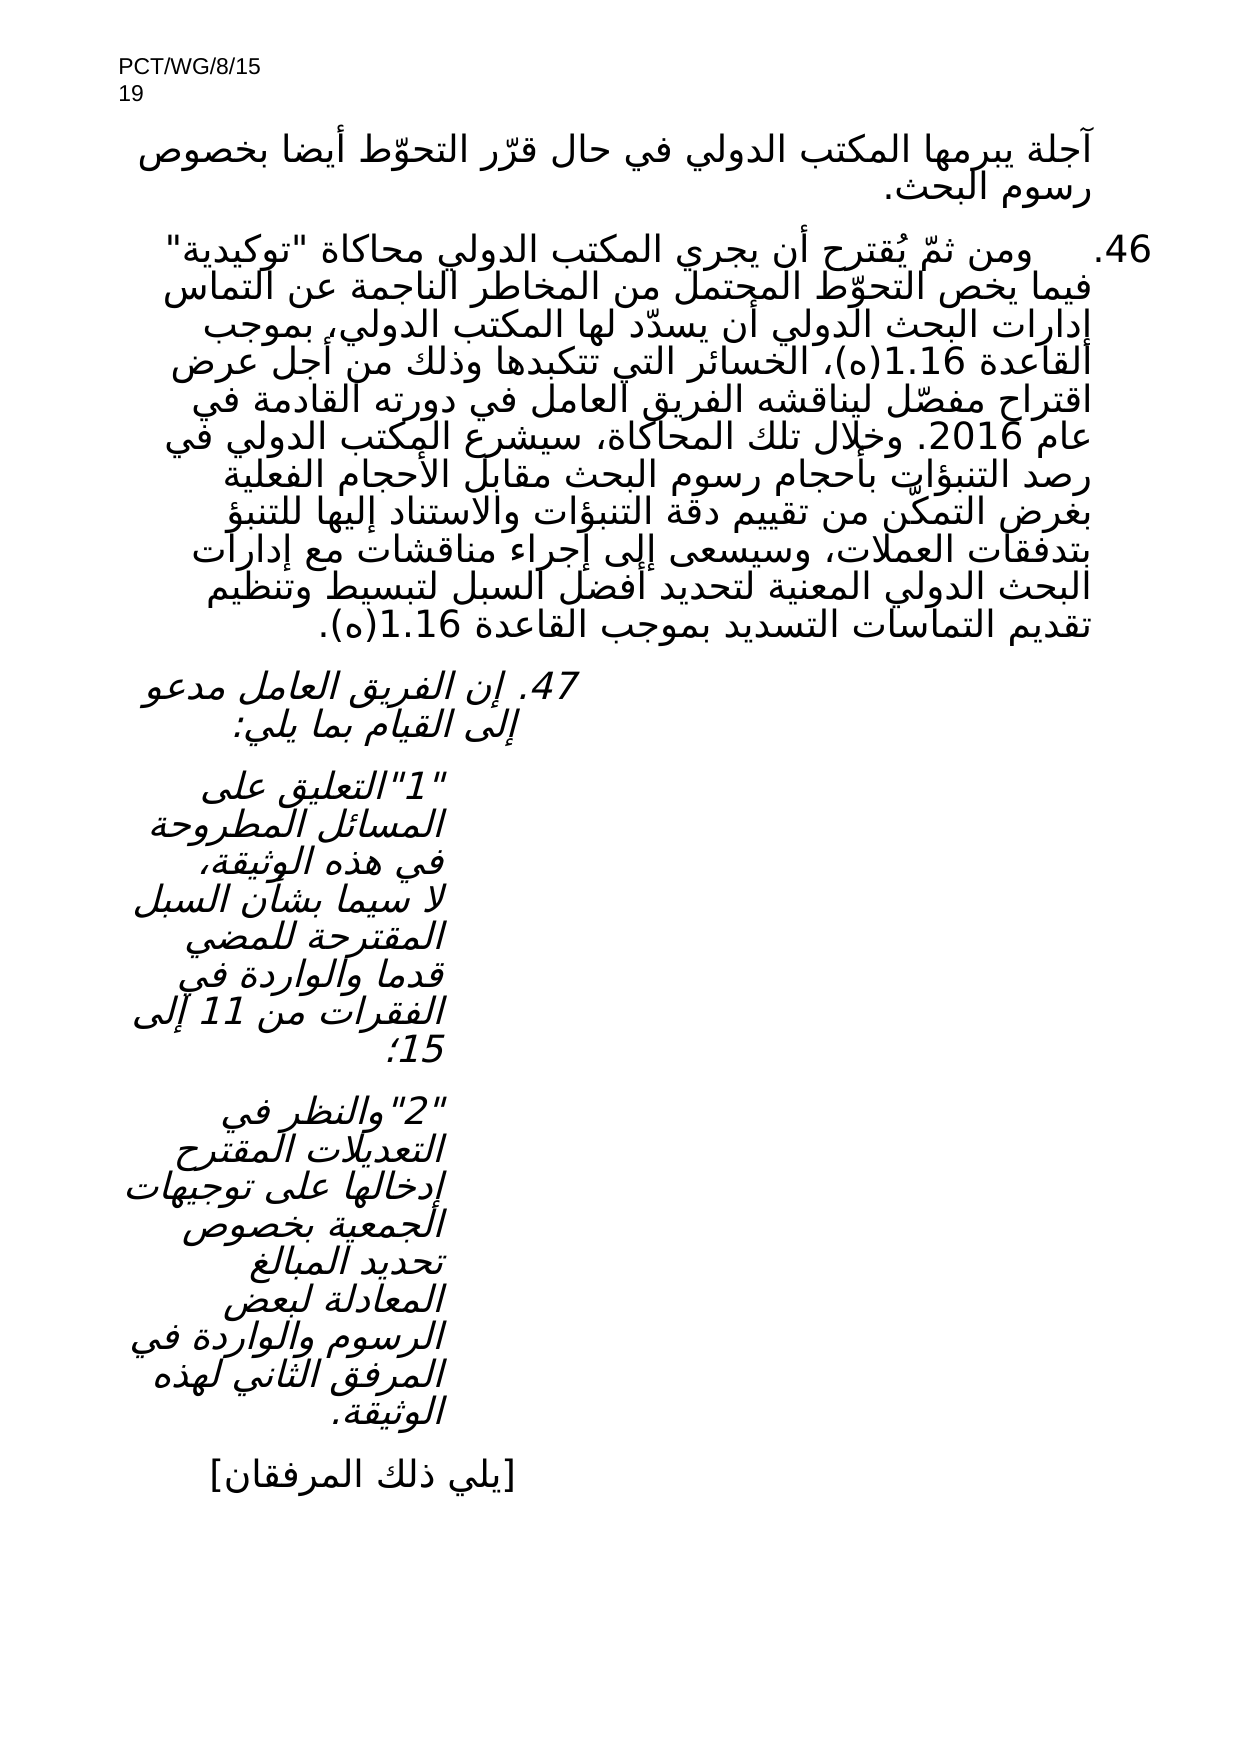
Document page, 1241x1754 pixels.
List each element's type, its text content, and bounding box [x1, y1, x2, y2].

text "2" والنظر في التعديلات المقترح إدخالها على توجيهات الجمعية بخصوص تحديد المبالغ المعادلة لبعض الرسوم والواردة في المرفق الثاني لهذه الوثيقة. [118, 1095, 443, 1432]
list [118, 132, 1092, 207]
list ومن ثمّ يُقترح أن يجري المكتب الدولي محاكاة "توكيدية" فيما يخص التحوّط المحتمل من المخاطر الناجمة عن التماس إدارات البحث الدولي أن يسدّد لها المكتب الدولي، بموجب القاعدة 1.16(ه)، الخسائر التي تتكبدها وذلك من أجل عرض اقتراح مفصّل ليناقشه الفريق العامل في دورته القادمة في عام 2016. وخلال تلك المحاكاة، سيشرع المكتب الدولي في رصد التنبؤات بأحجام رسوم البحث مقابل الأحجام الفعلية بغرض التمكّن من تقييم دقة التنبؤات والاستناد إليها للتنبؤ بتدفقات العملات، وسيسعى إلى إجراء مناقشات مع إدارات البحث الدولي المعنية لتحديد أفضل السبل لتبسيط وتنظيم تقديم التماسات التسديد بموجب القاعدة 1.16(ه). [118, 232, 1092, 645]
text [يلي ذلك المرفقان] [118, 1457, 516, 1495]
text "1" التعليق على المسائل المطروحة في هذه الوثيقة، لا سيما بشأن السبل المقترحة للمضي قدما والواردة في الفقرات من 11 إلى 15؛ [118, 770, 443, 1070]
list إن الفريق العامل مدعو إلى القيام بما يلي: [118, 670, 516, 745]
